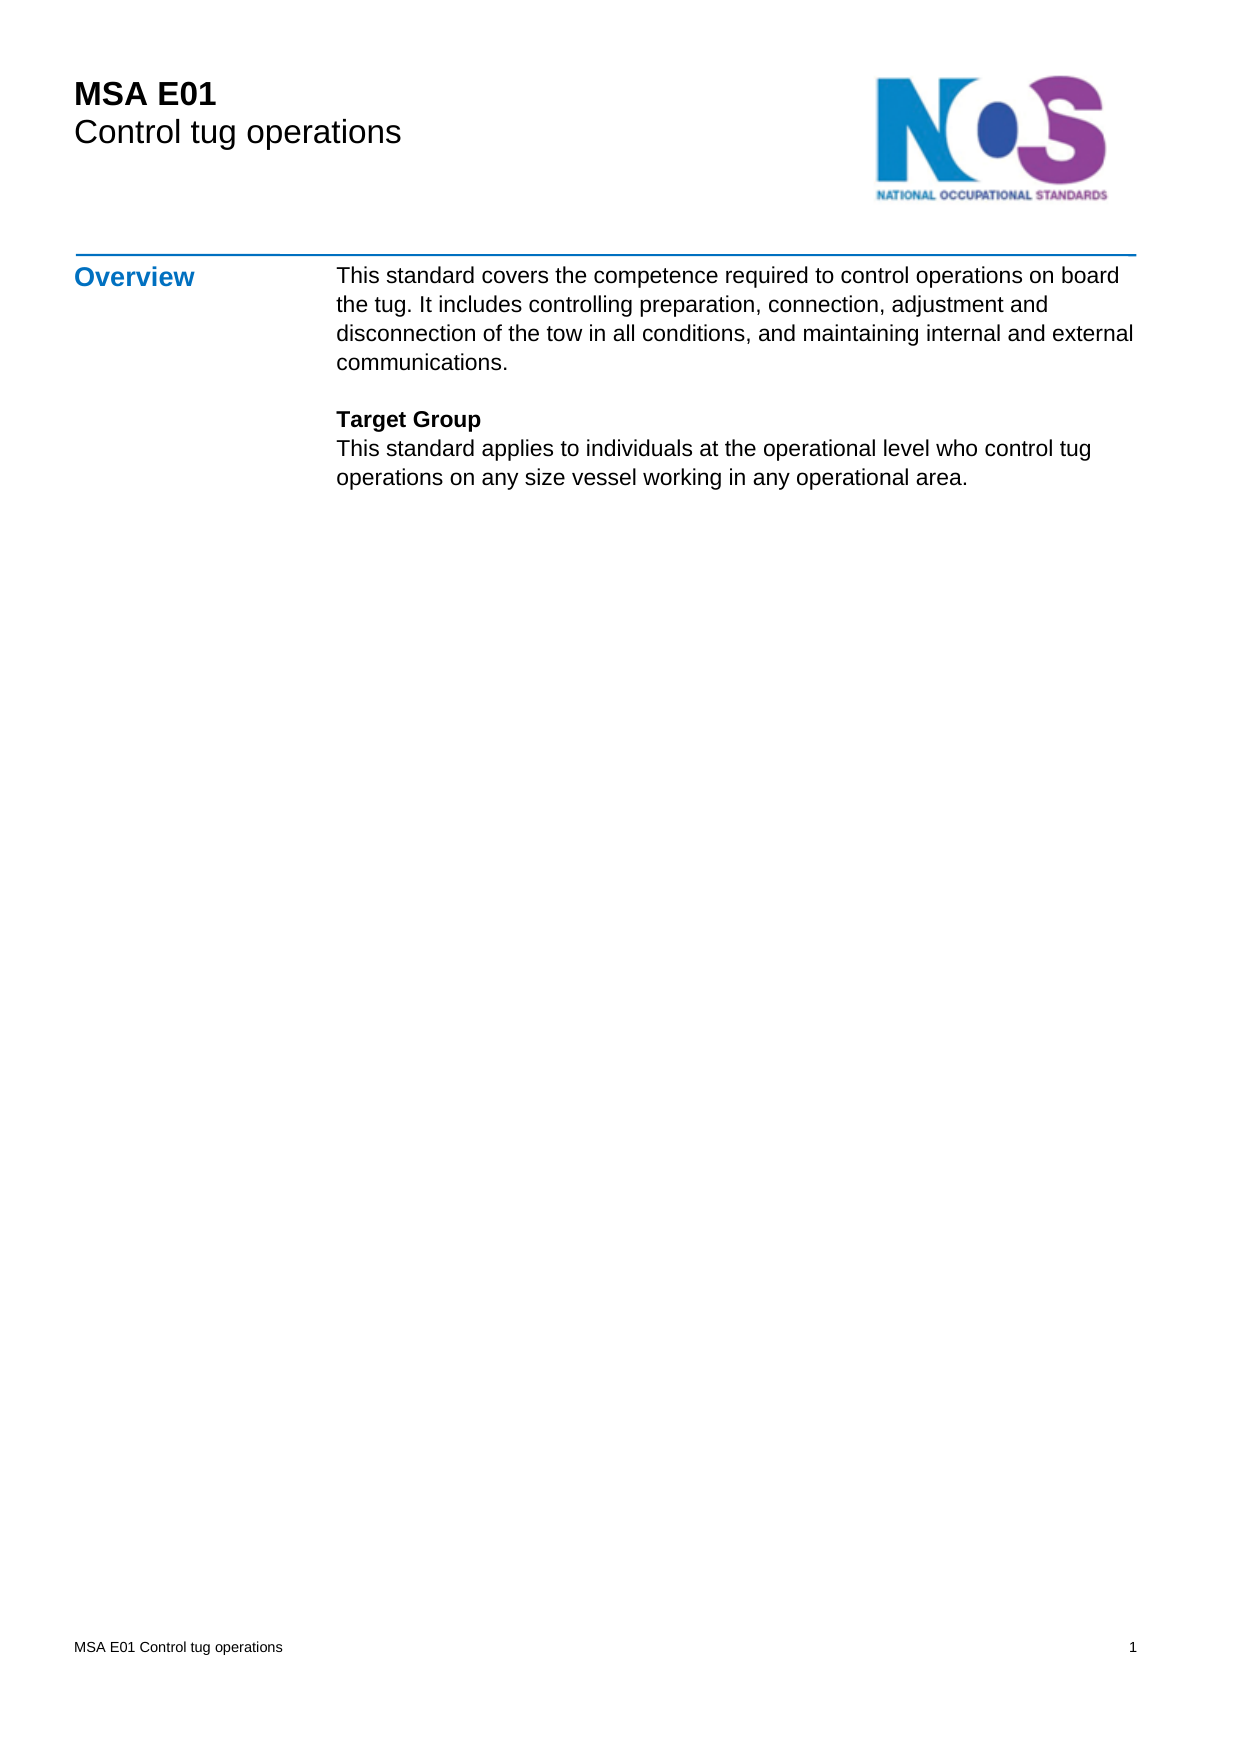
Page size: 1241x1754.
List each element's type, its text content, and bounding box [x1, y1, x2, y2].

picture [872, 73, 1118, 209]
table_header [63, 261, 325, 548]
table_header This standard covers the competence required to control operations on board the tug. It includes controlling preparation, connection, adjustment and disconnection of the tow in all conditions, and maintaining internal and external communications. Target Group This standard applies to individuals at the operational level who control tug operations on any size vessel working in any operational area. [325, 261, 1155, 548]
